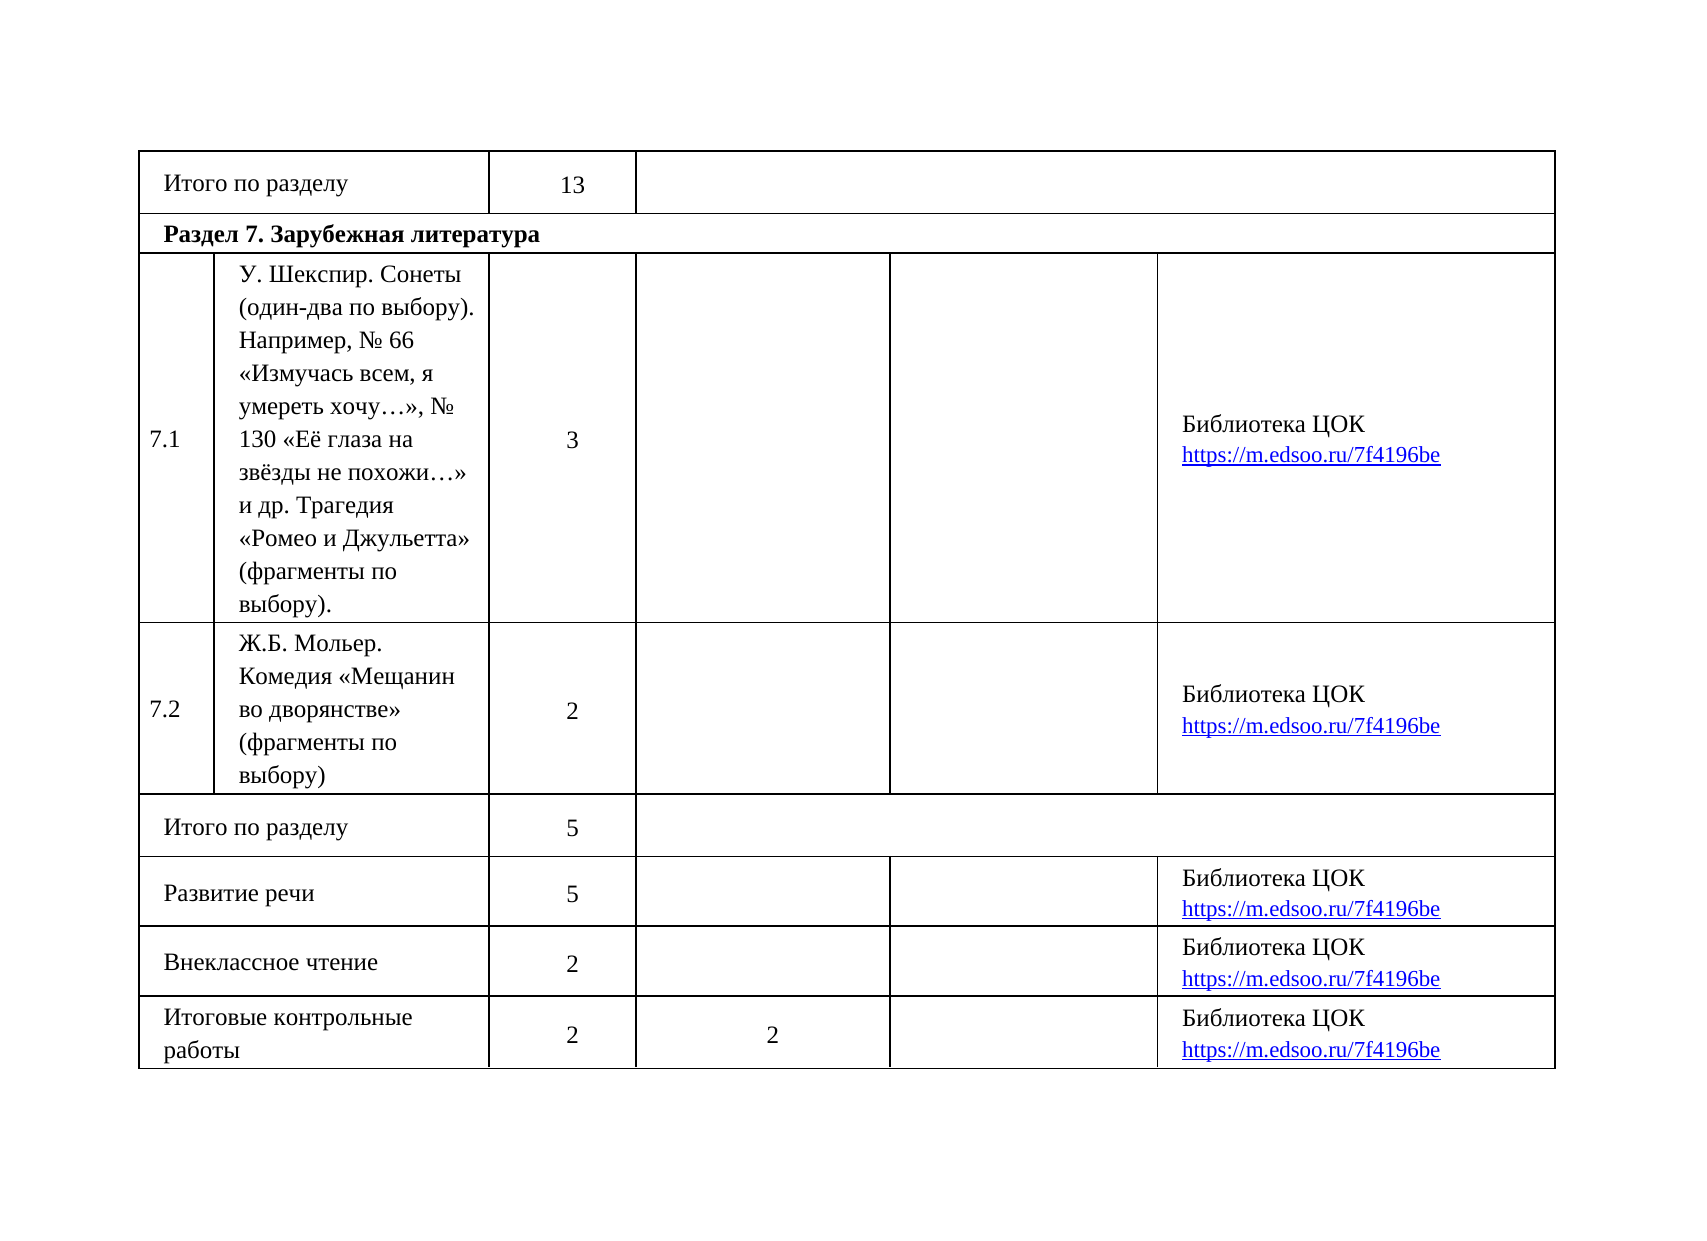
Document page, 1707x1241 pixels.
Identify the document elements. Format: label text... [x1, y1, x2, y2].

table_cell Раздел 7. Зарубежная литература [140, 214, 1554, 252]
table_cell Ж.Б. Мольер. Комедия «Мещанин во дворянстве» (фрагменты по выбору) [215, 623, 488, 793]
table_cell [637, 795, 1554, 856]
table_cell 13 [490, 152, 635, 213]
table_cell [1158, 254, 1554, 622]
table_cell Итого по разделу [140, 152, 488, 213]
table_cell 7.2 [140, 623, 213, 793]
table_cell 5 [490, 857, 635, 925]
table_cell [1158, 927, 1554, 995]
table_cell [891, 254, 1157, 622]
table_cell [637, 857, 889, 925]
table_cell [891, 623, 1157, 793]
table_cell [891, 857, 1157, 925]
table_cell 2 [490, 997, 635, 1067]
table_cell 2 [490, 623, 635, 793]
table_cell 2 [637, 997, 889, 1067]
table_cell 2 [490, 927, 635, 995]
table_cell Итоговые контрольные работы [140, 997, 488, 1067]
table_cell Развитие речи [140, 857, 488, 925]
table_cell 3 [490, 254, 635, 622]
table_cell [637, 927, 889, 995]
table_cell [891, 927, 1157, 995]
table_cell Итого по разделу [140, 795, 488, 856]
table_cell 7.1 [140, 254, 213, 622]
table_cell [637, 254, 889, 622]
table_cell 5 [490, 795, 635, 856]
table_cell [1158, 857, 1554, 925]
table_cell [637, 623, 889, 793]
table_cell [1158, 997, 1554, 1067]
table_cell [891, 997, 1157, 1067]
table_cell Внеклассное чтение [140, 927, 488, 995]
table_cell У. Шекспир. Сонеты (один-два по выбору). Например, № 66 «Измучась всем, я умереть хочу…», № 130 «Её глаза на звёзды не похожи…» и др. Трагедия «Ромео и Джульетта» (фрагменты по выбору). [215, 254, 488, 622]
table_cell [637, 152, 1554, 213]
table_cell Библиотека ЦОК https://m.edsoo.ru/7f4196be [1158, 623, 1554, 793]
